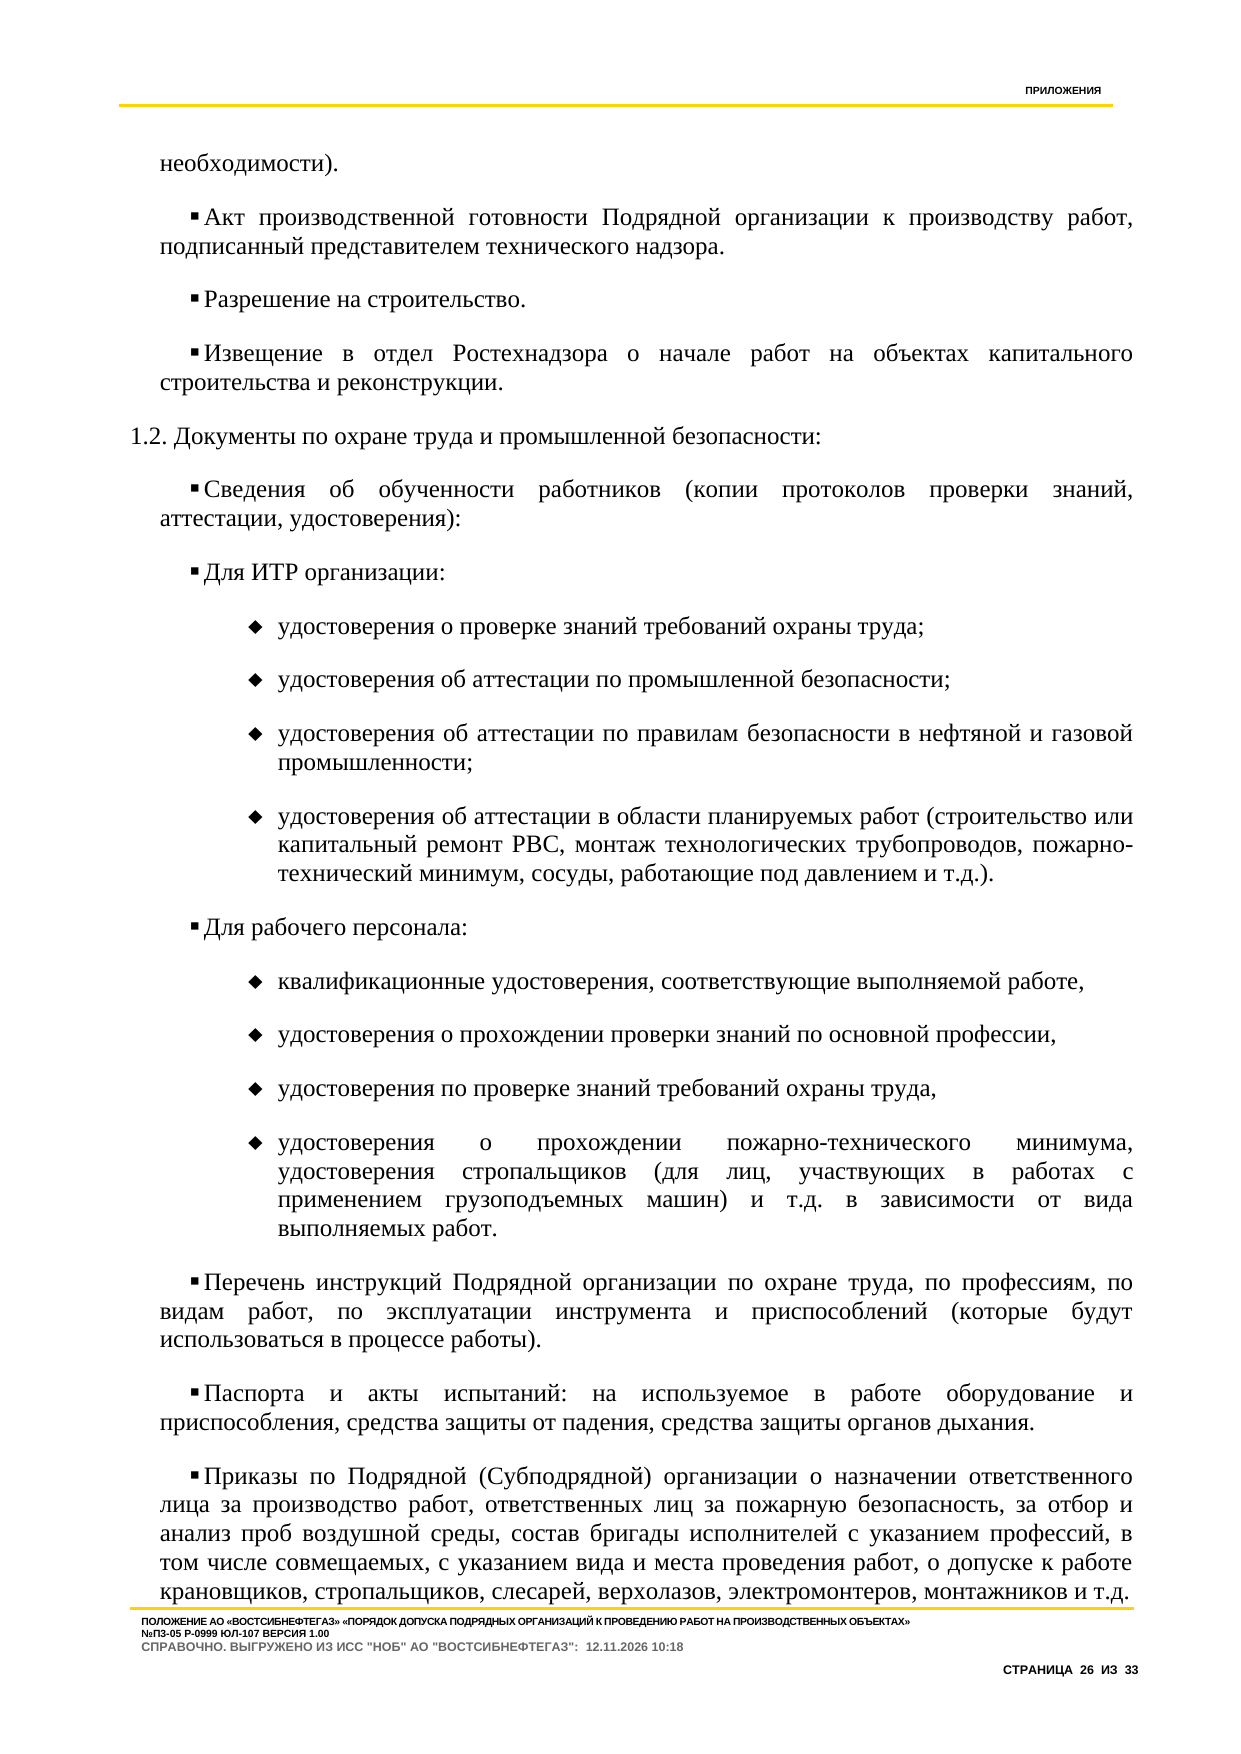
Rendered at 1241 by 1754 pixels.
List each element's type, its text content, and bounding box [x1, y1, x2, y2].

list удостоверения о проверке знаний требований охраны труда; [248, 611, 1134, 639]
list удостоверения об аттестации по промышленной безопасности; [248, 664, 1134, 693]
list удостоверения об аттестации по правилам безопасности в нефтяной и газовой промышленности; [248, 718, 1134, 776]
list Разрешение на строительство. [159, 284, 1134, 313]
list Для ИТР организации: [159, 557, 1134, 586]
list удостоверения об аттестации в области планируемых работ (строительство или капитальный ремонт РВС, монтаж технологических трубопроводов, пожарно-технический минимум, сосуды, работающие под давлением и т.д.). [248, 801, 1134, 887]
list квалификационные удостоверения, соответствующие выполняемой работе, [248, 966, 1134, 994]
list удостоверения о прохождении проверки знаний по основной профессии, [248, 1019, 1134, 1048]
list Паспорта и акты испытаний: на используемое в работе оборудование и приспособления, средства защиты от падения, средства защиты органов дыхания. [159, 1378, 1134, 1436]
list Приказы по Подрядной (Субподрядной) организации о назначении ответственного лица за производство работ, ответственных лиц за пожарную безопасность, за отбор и анализ проб воздушной среды, состав бригады исполнителей с указанием профессий, в том числе совмещаемых, с указанием вида и места проведения работ, о допуске к работе крановщиков, стропальщиков, слесарей, верхолазов, электромонтеров, монтажников и т.д. [159, 1461, 1134, 1604]
list удостоверения по проверке знаний требований охраны труда, [248, 1073, 1134, 1102]
list Извещение в отдел Ростехнадзора о начале работ на объектах капитального строительства и реконструкции. [159, 338, 1134, 396]
list Перечень инструкций Подрядной организации по охране труда, по профессиям, по видам работ, по эксплуатации инструмента и приспособлений (которые будут использоваться в процессе работы). [159, 1267, 1134, 1353]
list удостоверения о прохождении пожарно-технического минимума, удостоверения стропальщиков (для лиц, участвующих в работах с применением грузоподъемных машин) и т.д. в зависимости от вида выполняемых работ. [248, 1127, 1134, 1242]
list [159, 148, 1134, 177]
list Акт производственной готовности Подрядной организации к производству работ, подписанный представителем технического надзора. [159, 202, 1134, 259]
text 1.2. Документы по охране труда и промышленной безопасности: [130, 421, 1134, 449]
list Для рабочего персонала: [159, 912, 1134, 941]
list Сведения об обученности работников (копии протоколов проверки знаний, аттестации, удостоверения): [159, 474, 1134, 532]
